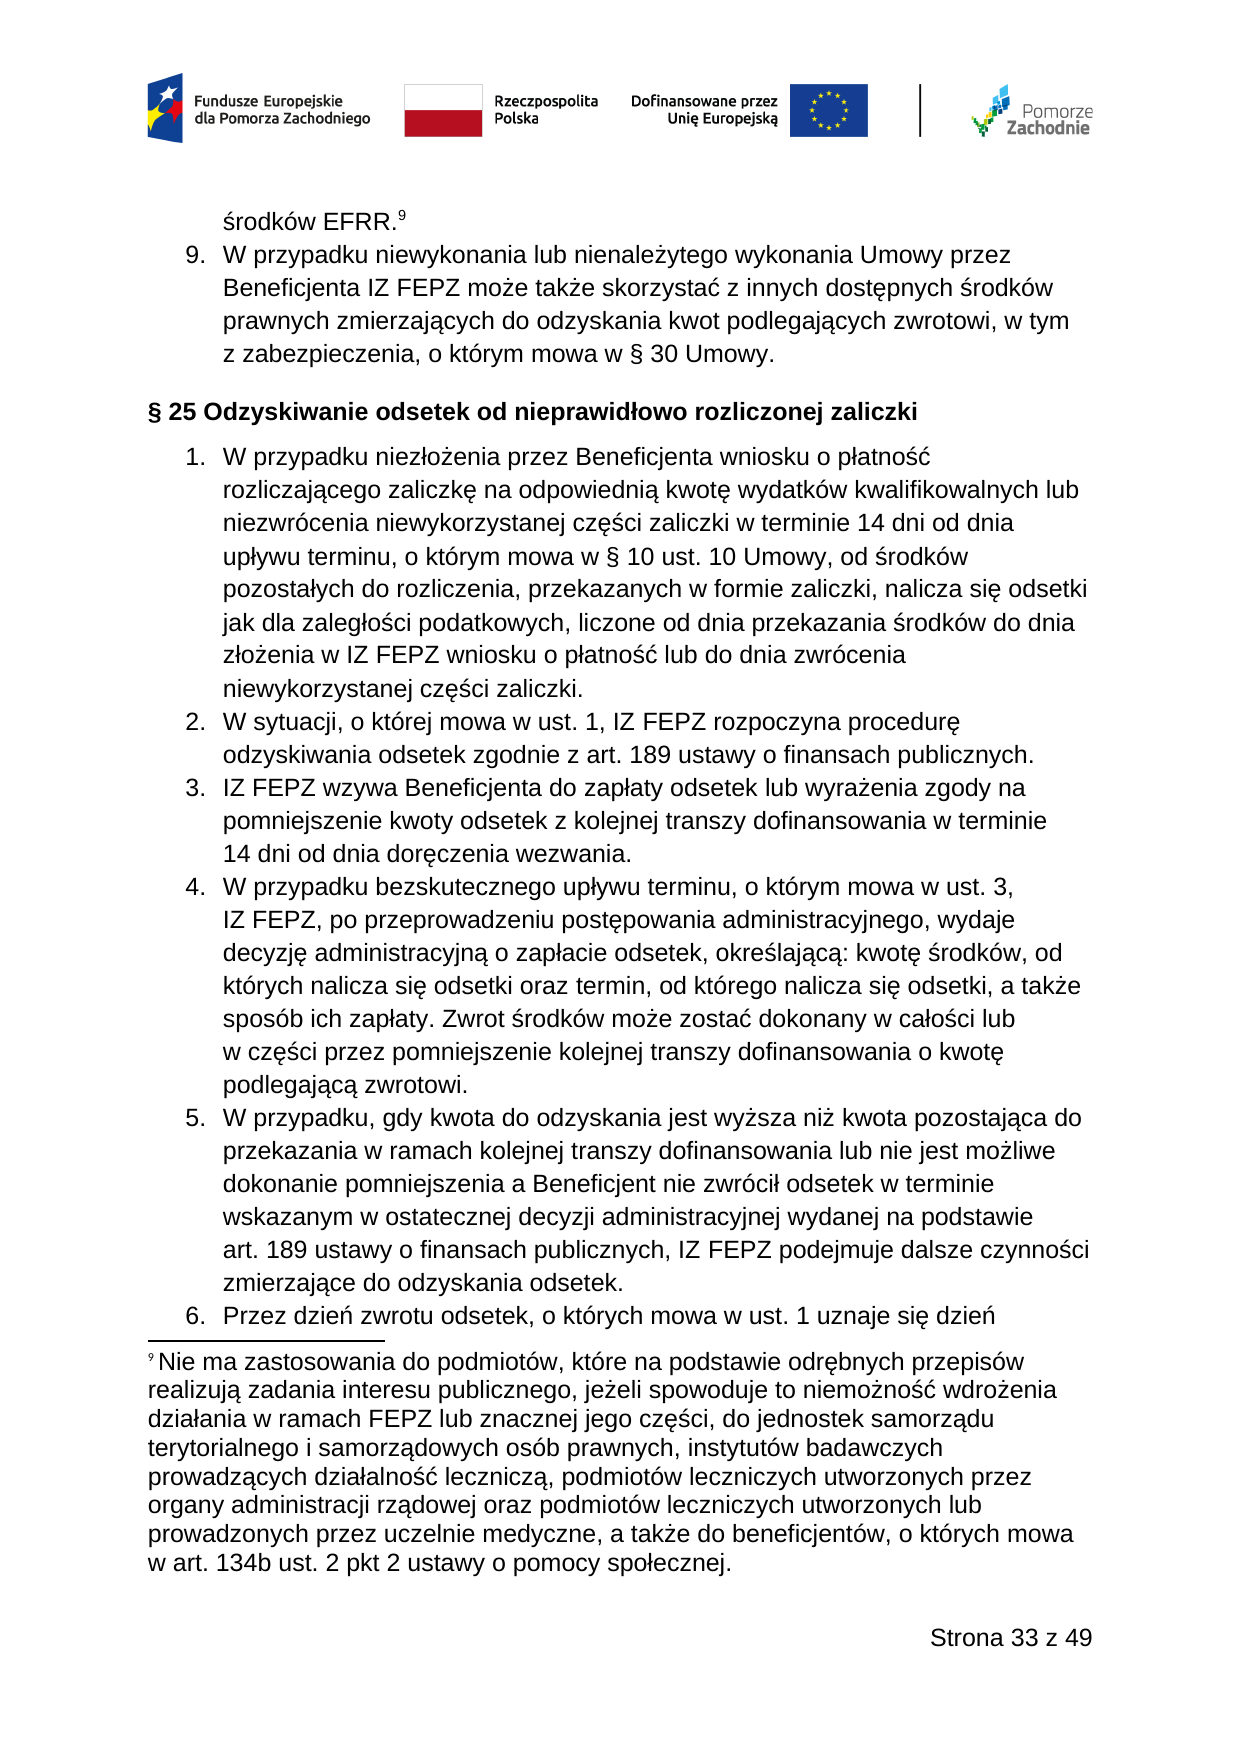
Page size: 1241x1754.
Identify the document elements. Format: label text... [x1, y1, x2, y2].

list W przypadku niewykonania lub nienależytego wykonania Umowy przez Beneficjenta IZ FEPZ może także skorzystać z innych dostępnych środków prawnych zmierzających do odzyskania kwot podlegających zwrotowi, w tym z zabezpieczenia, o którym mowa w § 30 Umowy. [185, 240, 1092, 368]
list W przypadku bezskutecznego upływu terminu, o którym mowa w ust. 3, IZ FEPZ, po przeprowadzeniu postępowania administracyjnego, wydaje decyzję administracyjną o zapłacie odsetek, określającą: kwotę środków, od których nalicza się odsetki oraz termin, od którego nalicza się odsetki, a także sposób ich zapłaty. Zwrot środków może zostać dokonany w całości lub w części przez pomniejszenie kolejnej transzy dofinansowania o kwotę podlegającą zwrotowi. [185, 872, 1092, 1098]
list Przez dzień zwrotu odsetek, o których mowa w ust. 1 uznaje się dzień obciążenia rachunku bankowego, z którego dokonano zwrotu. [185, 1301, 1092, 1330]
subtitle § 25 Odzyskiwanie odsetek od nieprawidłowo rozliczonej zaliczki [148, 397, 1092, 426]
list W przypadku niezłożenia przez Beneficjenta wniosku o płatność rozliczającego zaliczkę na odpowiednią kwotę wydatków kwalifikowalnych lub niezwrócenia niewykorzystanej części zaliczki w terminie 14 dni od dnia upływu terminu, o którym mowa w § 10 ust. 10 Umowy, od środków pozostałych do rozliczenia, przekazanych w formie zaliczki, nalicza się odsetki jak dla zaległości podatkowych, liczone od dnia przekazania środków do dnia złożenia w IZ FEPZ wniosku o płatność lub do dnia zwrócenia niewykorzystanej części zaliczki. [185, 442, 1092, 702]
list W przypadku, gdy kwota do odzyskania jest wyższa niż kwota pozostająca do przekazania w ramach kolejnej transzy dofinansowania lub nie jest możliwe dokonanie pomniejszenia a Beneficjent nie zwrócił odsetek w terminie wskazanym w ostatecznej decyzji administracyjnej wydanej na podstawie art. 189 ustawy o finansach publicznych, IZ FEPZ podejmuje dalsze czynności zmierzające do odzyskania odsetek. [185, 1103, 1092, 1297]
picture [147, 73, 1093, 143]
list W sytuacji, o której mowa w ust. 1, IZ FEPZ rozpoczyna procedurę odzyskiwania odsetek zgodnie z art. 189 ustawy o finansach publicznych. [185, 707, 1092, 768]
list IZ FEPZ wzywa Beneficjenta do zapłaty odsetek lub wyrażenia zgody na pomniejszenie kwoty odsetek z kolejnej transzy dofinansowania w terminie 14 dni od dnia doręczenia wezwania. [185, 773, 1092, 867]
